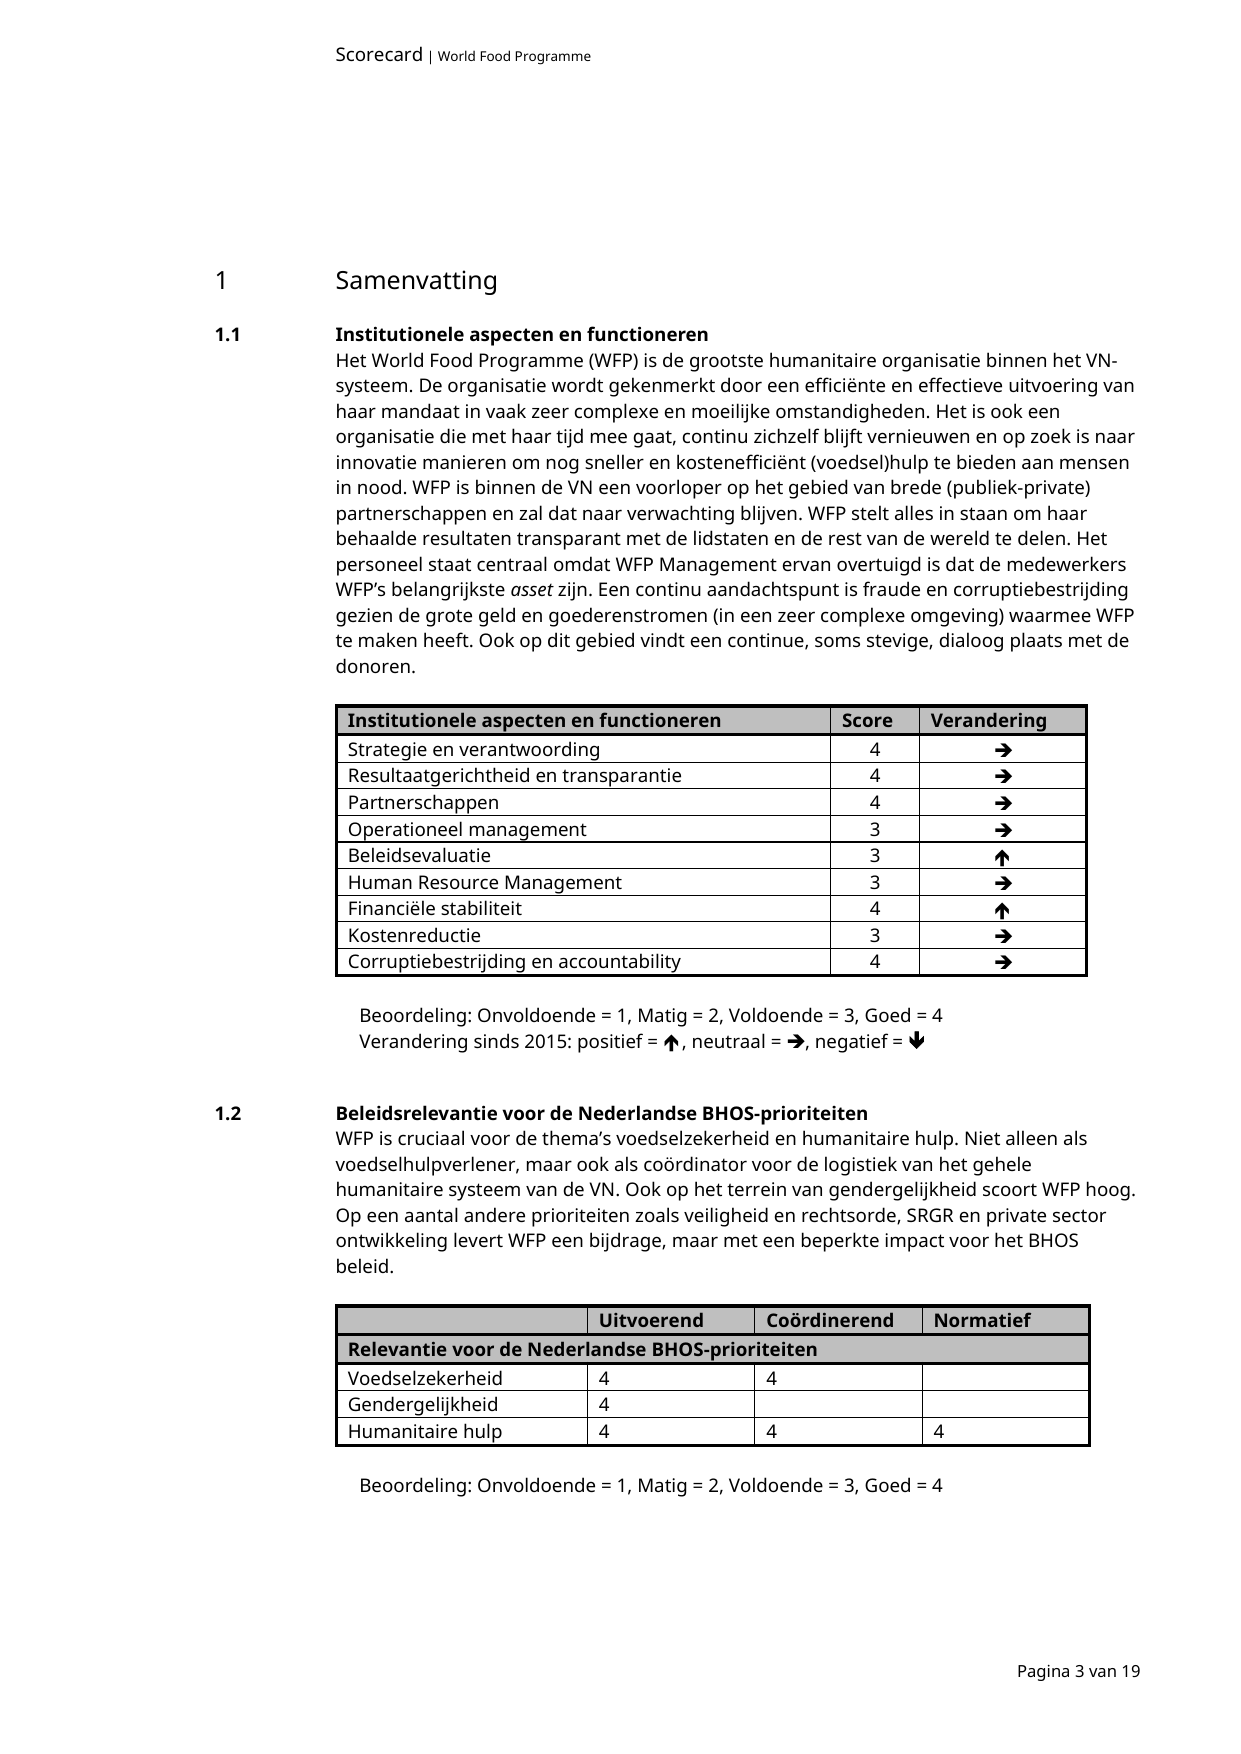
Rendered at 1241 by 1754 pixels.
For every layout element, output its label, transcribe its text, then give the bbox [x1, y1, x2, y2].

table_cell [920, 922, 1085, 948]
table_cell [920, 843, 1085, 868]
table_cell Relevantie voor de Nederlandse BHOS-prioriteiten [338, 1336, 1088, 1362]
table_cell 3 [831, 816, 919, 841]
table_cell Financiële stabiliteit [338, 896, 830, 921]
subtitle 1.2 Beleidsrelevantie voor de Nederlandse BHOS-prioriteiten [214, 1100, 1140, 1126]
table_cell 4 [588, 1418, 754, 1443]
table_cell [923, 1391, 1088, 1417]
table_cell Humanitaire hulp [338, 1418, 587, 1443]
subtitle 1 Samenvatting [214, 262, 1140, 297]
table_cell [920, 816, 1085, 841]
table_cell 4 [831, 736, 919, 762]
text Verandering sinds 2015: positief = , neutraal = , negatief = [335, 1028, 1140, 1054]
table_cell [920, 789, 1085, 815]
table_cell [923, 1365, 1088, 1390]
table_cell 3 [831, 922, 919, 948]
table_cell 4 [588, 1365, 754, 1390]
text Het World Food Programme (WFP) is de grootste humanitaire organisatie binnen het VN-systeem. De organisatie wordt gekenmerkt door een efficiënte en effectieve uitvoering van haar mandaat in vaak zeer complexe en moeilijke omstandigheden. Het is ook een organisatie die met haar tijd mee gaat, continu zichzelf blijft vernieuwen en op zoek is naar innovatie manieren om nog sneller en kostenefficiënt (voedsel)hulp te bieden aan mensen in nood. WFP is binnen de VN een voorloper op het gebied van brede (publiek-private) partnerschappen en zal dat naar verwachting blijven. WFP stelt alles in staan om haar behaalde resultaten transparant met de lidstaten en de rest van de wereld te delen. Het personeel staat centraal omdat WFP Management ervan overtuigd is dat de medewerkers WFP’s belangrijkste asset zijn. Een continu aandachtspunt is fraude en corruptiebestrijding gezien de grote geld en goederenstromen (in een zeer complexe omgeving) waarmee WFP te maken heeft. Ook op dit gebied vindt een continue, soms stevige, dialoog plaats met de donoren. [335, 347, 1140, 679]
table_cell [920, 736, 1085, 762]
table_header Verandering [920, 708, 1085, 733]
text WFP is cruciaal voor de thema’s voedselzekerheid en humanitaire hulp. Niet alleen als voedselhulpverlener, maar ook als coördinator voor de logistiek van het gehele humanitaire systeem van de VN. Ook op het terrein van gendergelijkheid scoort WFP hoog. Op een aantal andere prioriteiten zoals veiligheid en rechtsorde, SRGR en private sector ontwikkeling levert WFP een bijdrage, maar met een beperkte impact voor het BHOS beleid. [335, 1126, 1140, 1279]
subtitle 1.1 Institutionele aspecten en functioneren [214, 322, 1140, 347]
table_cell Gendergelijkheid [338, 1391, 587, 1417]
table_cell Partnerschappen [338, 789, 830, 815]
table_cell [920, 763, 1085, 788]
table_cell [920, 896, 1085, 921]
table_header Normatief [923, 1308, 1088, 1333]
table_cell Resultaatgerichtheid en transparantie [338, 763, 830, 788]
table_cell Corruptiebestrijding en accountability [338, 949, 830, 974]
text Beoordeling: Onvoldoende = 1, Matig = 2, Voldoende = 3, Goed = 4 [335, 1003, 1140, 1028]
table_cell 4 [831, 896, 919, 921]
table_cell [920, 949, 1085, 974]
table_cell 3 [831, 869, 919, 894]
table_header Institutionele aspecten en functioneren [338, 708, 830, 733]
table_cell 3 [831, 843, 919, 868]
table_header Score [831, 708, 919, 733]
table_cell Kostenreductie [338, 922, 830, 948]
table_header Coördinerend [755, 1308, 922, 1333]
table_cell Voedselzekerheid [338, 1365, 587, 1390]
table_header Uitvoerend [588, 1308, 754, 1333]
table_cell Operationeel management [338, 816, 830, 841]
table_cell 4 [831, 789, 919, 815]
table_cell 4 [588, 1391, 754, 1417]
table_cell 4 [831, 763, 919, 788]
table_cell Human Resource Management [338, 869, 830, 894]
table_cell 4 [755, 1418, 922, 1443]
table_header [338, 1308, 587, 1333]
table_cell 4 [923, 1418, 1088, 1443]
table_cell [755, 1391, 922, 1417]
table_cell 4 [831, 949, 919, 974]
text Beoordeling: Onvoldoende = 1, Matig = 2, Voldoende = 3, Goed = 4 [335, 1472, 1140, 1498]
table_cell Beleidsevaluatie [338, 843, 830, 868]
table_cell [920, 869, 1085, 894]
table_cell Strategie en verantwoording [338, 736, 830, 762]
table_cell 4 [755, 1365, 922, 1390]
